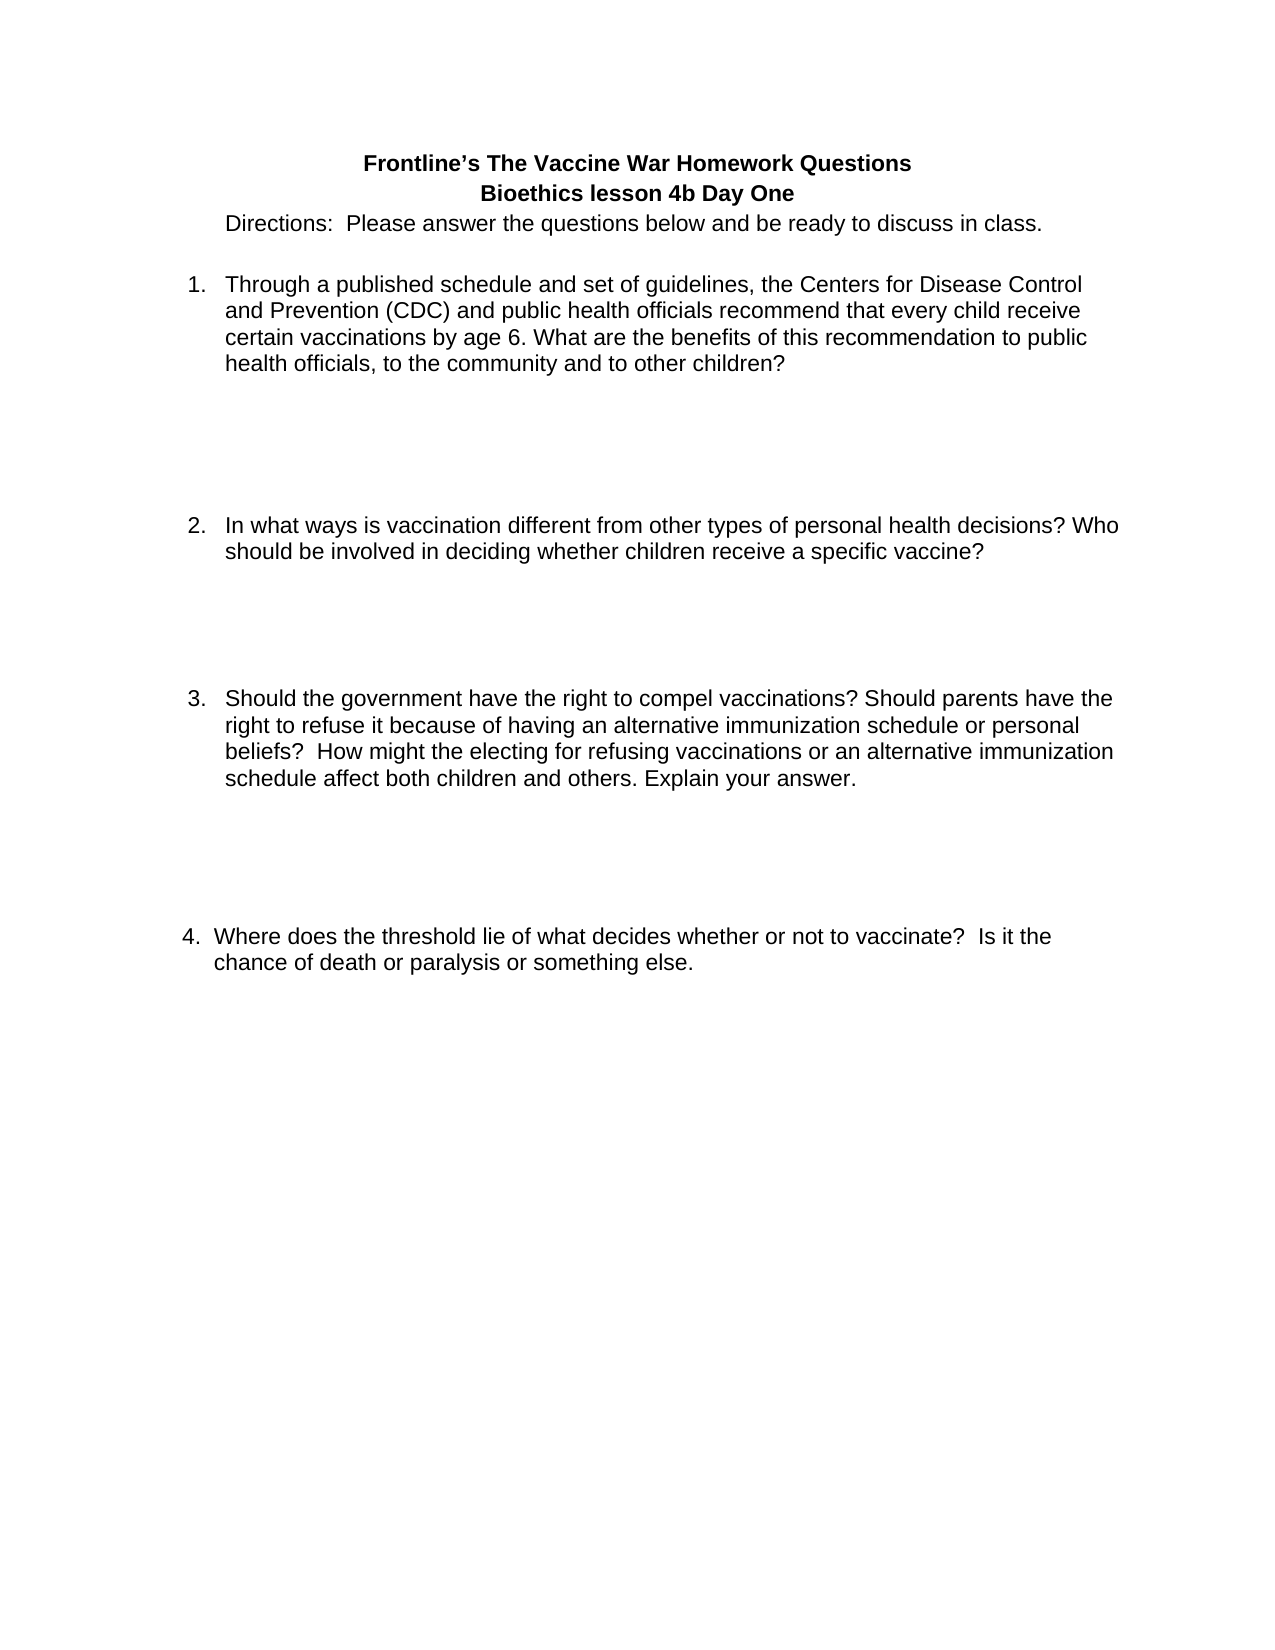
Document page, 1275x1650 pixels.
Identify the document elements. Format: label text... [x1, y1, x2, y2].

list Through a published schedule and set of guidelines, the Centers for Disease Control and Prevention (CDC) and public health officials recommend that every child receive certain vaccinations by age 6. What are the benefits of this recommendation to public health officials, to the community and to other children? [187, 271, 1125, 376]
text Directions: Please answer the questions below and be ready to discuss in class. [150, 210, 1125, 237]
list Should the government have the right to compel vaccinations? Should parents have the right to refuse it because of having an alternative immunization schedule or personal beliefs? How might the electing for refusing vaccinations or an alternative immunization schedule affect both children and others. Explain your answer. [187, 685, 1125, 791]
text Bioethics lesson 4b Day One [150, 180, 1125, 207]
text Frontline’s The Vaccine War Homework Questions [150, 150, 1125, 176]
list In what ways is vaccination different from other types of personal health decisions? Who should be involved in deciding whether children receive a specific vaccine? [187, 512, 1125, 564]
text chance of death or paralysis or something else. [150, 949, 1125, 975]
text 4. Where does the threshold lie of what decides whether or not to vaccinate? Is it the [150, 923, 1125, 949]
